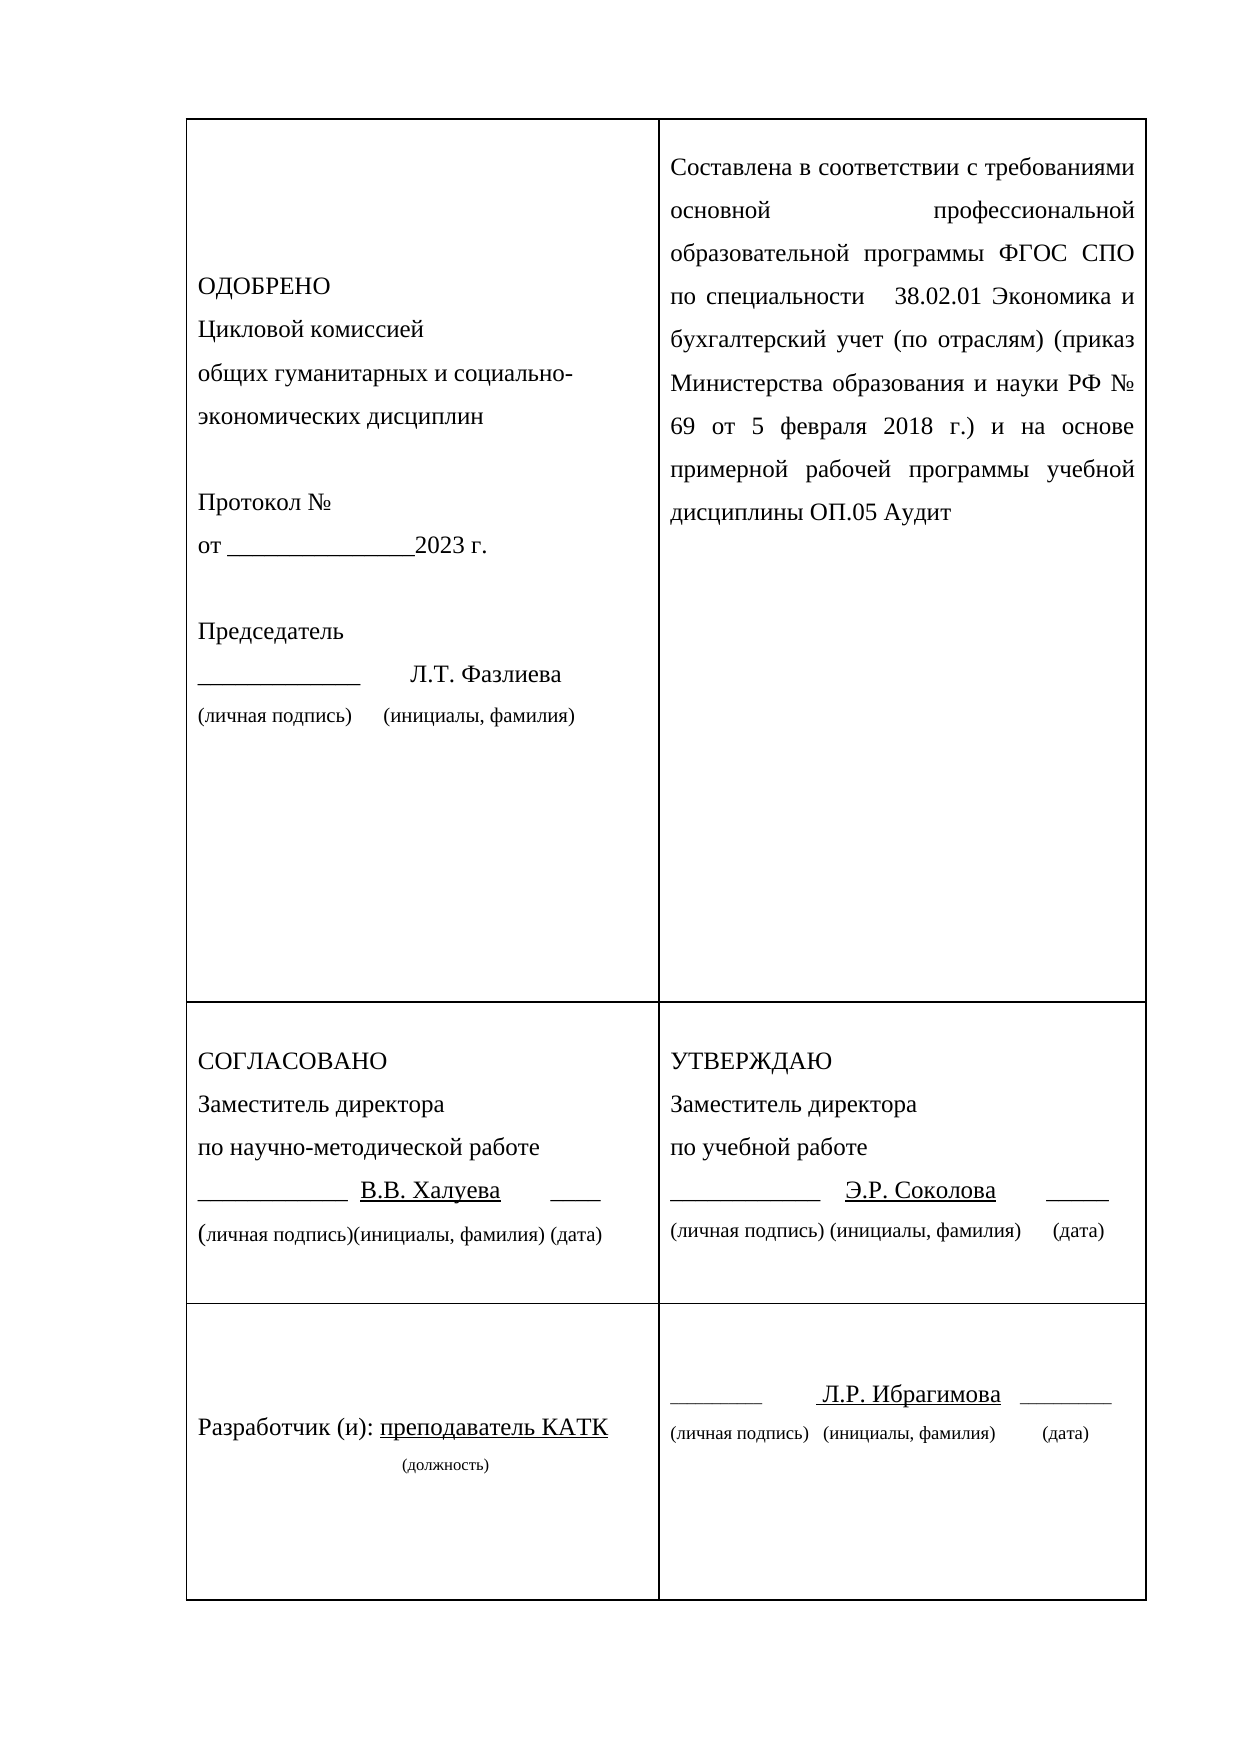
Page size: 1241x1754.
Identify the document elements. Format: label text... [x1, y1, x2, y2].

table_cell СОГЛАСОВАНО Заместитель директора по научно-методической работе ____________ В.В. Халуева ____ (личная подпись)(инициалы, фамилия) (дата) [187, 1003, 658, 1302]
table_header ОДОБРЕНО Цикловой комиссией общих гуманитарных и социально-экономических дисциплин Протокол № от _______________2023 г. Председатель _____________ Л.Т. Фазлиева (личная подпись) (инициалы, фамилия) [187, 120, 658, 1001]
table_cell ___________ Л.Р. Ибрагимова ___________ (личная подпись) (инициалы, фамилия) (дата) [660, 1304, 1145, 1599]
table_cell Разработчик (и): преподаватель КАТК (должность) [187, 1304, 658, 1599]
table_header Составлена в соответствии с требованиями основной профессиональной образовательной программы ФГОС СПО по специальности 38.02.01 Экономика и бухгалтерский учет (по отраслям) (приказ Министерства образования и науки РФ № 69 от 5 февраля 2018 г.) и на основе примерной рабочей программы учебной дисциплины ОП.05 Аудит [660, 120, 1145, 1001]
table_cell УТВЕРЖДАЮ Заместитель директора по учебной работе ____________ Э.Р. Соколова _____ (личная подпись) (инициалы, фамилия) (дата) [660, 1003, 1145, 1302]
